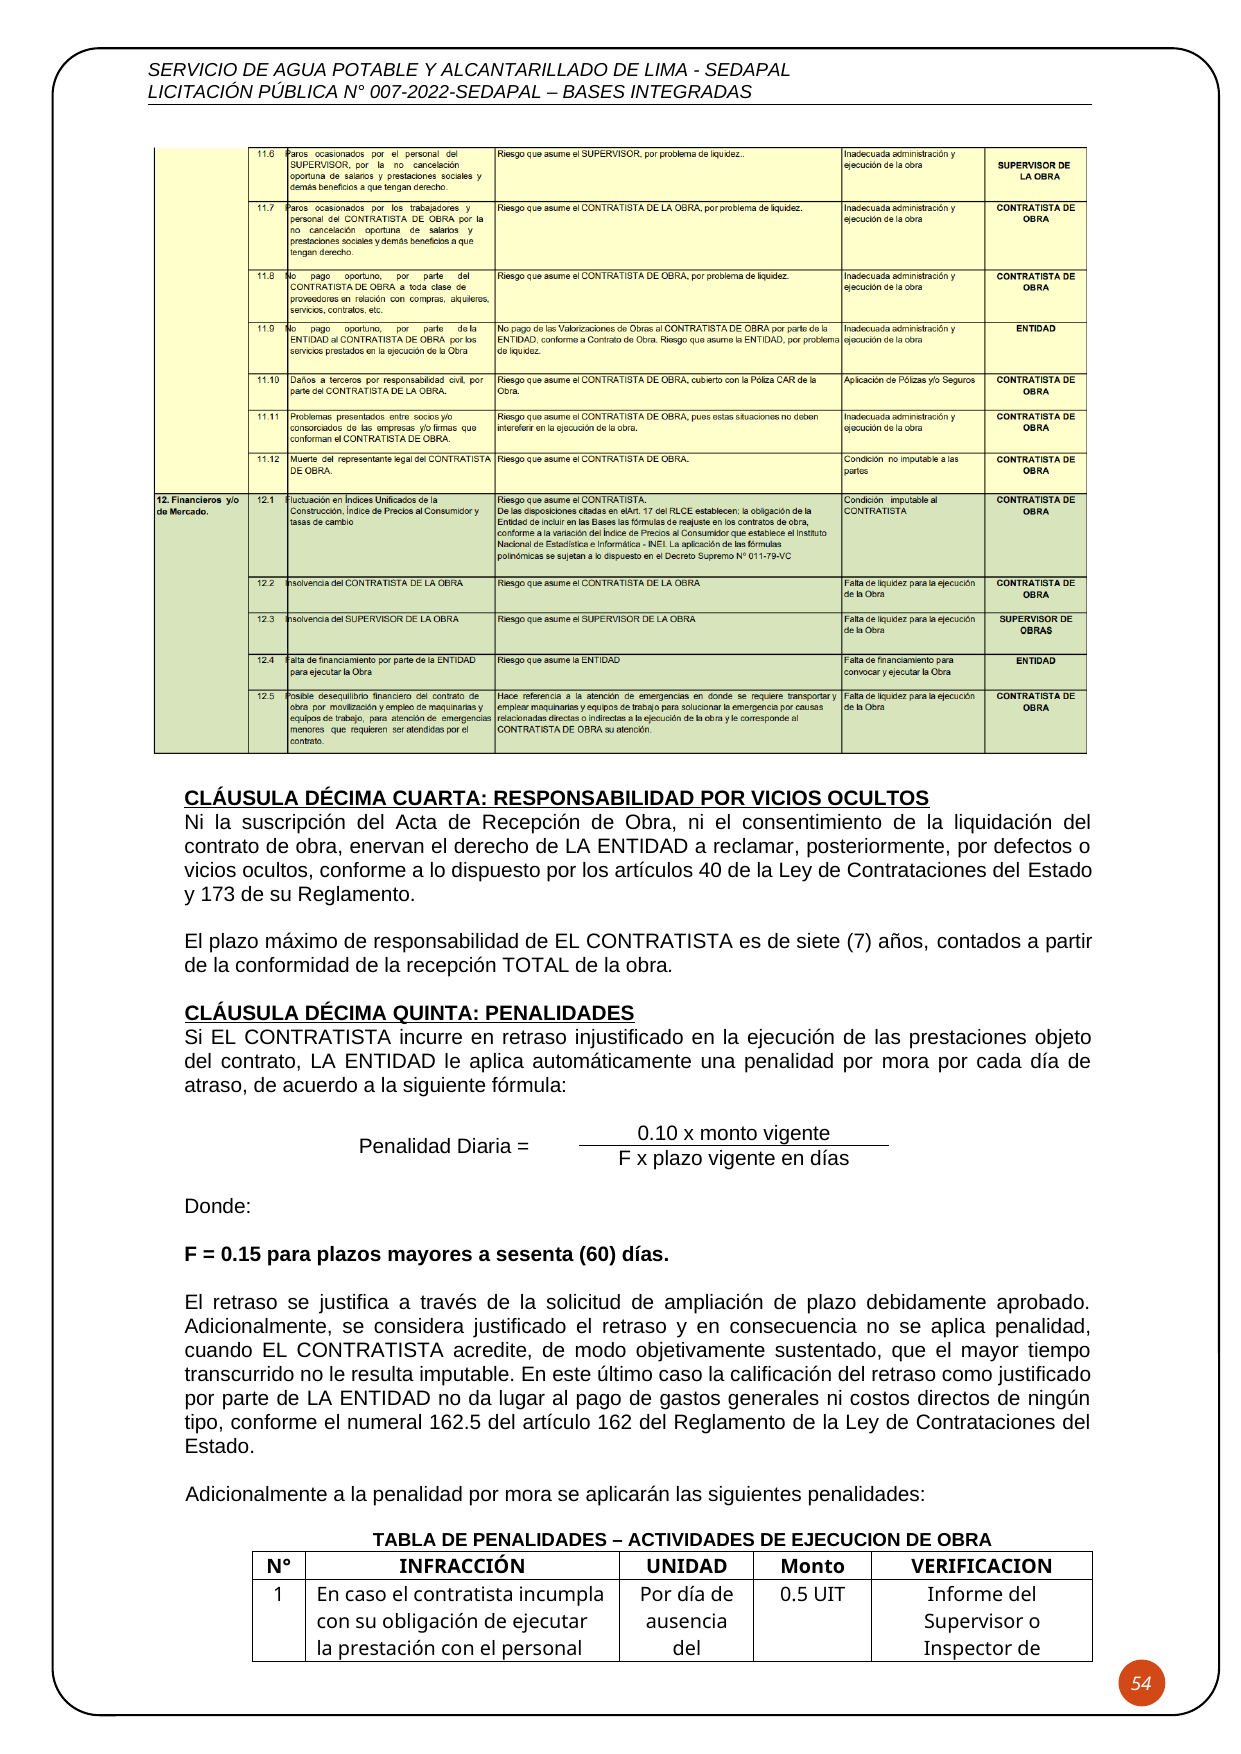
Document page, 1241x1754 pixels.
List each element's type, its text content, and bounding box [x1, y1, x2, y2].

text Si EL CONTRATISTA incurre en retraso injustificado en la ejecución de las prestaciones objeto del contrato, LA ENTIDAD le aplica automáticamente una penalidad por mora por cada día de atraso, de acuerdo a la siguiente fórmula: [184, 1025, 1092, 1097]
table_cell F x plazo vigente en días [579, 1146, 889, 1170]
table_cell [872, 1580, 1092, 1661]
text Ni la suscripción del Acta de Recepción de Obra, ni el consentimiento de la liquidación del contrato de obra, enervan el derecho de LA ENTIDAD a reclamar, posteriormente, por defectos o vicios ocultos, conforme a lo dispuesto por los artículos 40 de la Ley de Contrataciones del Estado y 173 de su Reglamento. [184, 809, 1092, 905]
text F = 0.15 para plazos mayores a sesenta (60) días. [184, 1242, 1092, 1266]
table_header N° [253, 1552, 305, 1579]
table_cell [306, 1580, 619, 1661]
text El plazo máximo de responsabilidad de EL CONTRATISTA es de siete (7) años, contados a partir de la conformidad de la recepción TOTAL de la obra. [184, 929, 1092, 977]
table_header VERIFICACION [872, 1552, 1092, 1579]
table_header UNIDAD [620, 1552, 753, 1579]
table_cell 1 [253, 1580, 305, 1661]
table_header 0.10 x monto vigente [579, 1121, 889, 1145]
picture [153, 147, 1087, 755]
text Adicionalmente a la penalidad por mora se aplicarán las siguientes penalidades: [185, 1481, 1092, 1505]
table_cell 0.5 UIT [754, 1580, 871, 1661]
text CLÁUSULA DÉCIMA QUINTA: PENALIDADES [184, 1001, 1092, 1025]
table_header INFRACCIÓN [306, 1552, 619, 1579]
text Donde: [184, 1194, 1092, 1218]
text CLÁUSULA DÉCIMA CUARTA: RESPONSABILIDAD POR VICIOS OCULTOS [184, 786, 1092, 809]
table_header Monto [754, 1552, 871, 1579]
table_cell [620, 1580, 753, 1661]
text TABLA DE PENALIDADES – ACTIVIDADES DE EJECUCION DE OBRA [335, 1529, 1092, 1551]
table_header Penalidad Diaria = [351, 1121, 579, 1170]
text El retraso se justifica a través de la solicitud de ampliación de plazo debidamente aprobado. Adicionalmente, se considera justificado el retraso y en consecuencia no se aplica penalidad, cuando EL CONTRATISTA acredite, de modo objetivamente sustentado, que el mayor tiempo transcurrido no le resulta imputable. En este último caso la calificación del retraso como justificado por parte de LA ENTIDAD no da lugar al pago de gastos generales ni costos directos de ningún tipo, conforme el numeral 162.5 del artículo 162 del Reglamento de la Ley de Contrataciones del Estado. [184, 1290, 1092, 1457]
